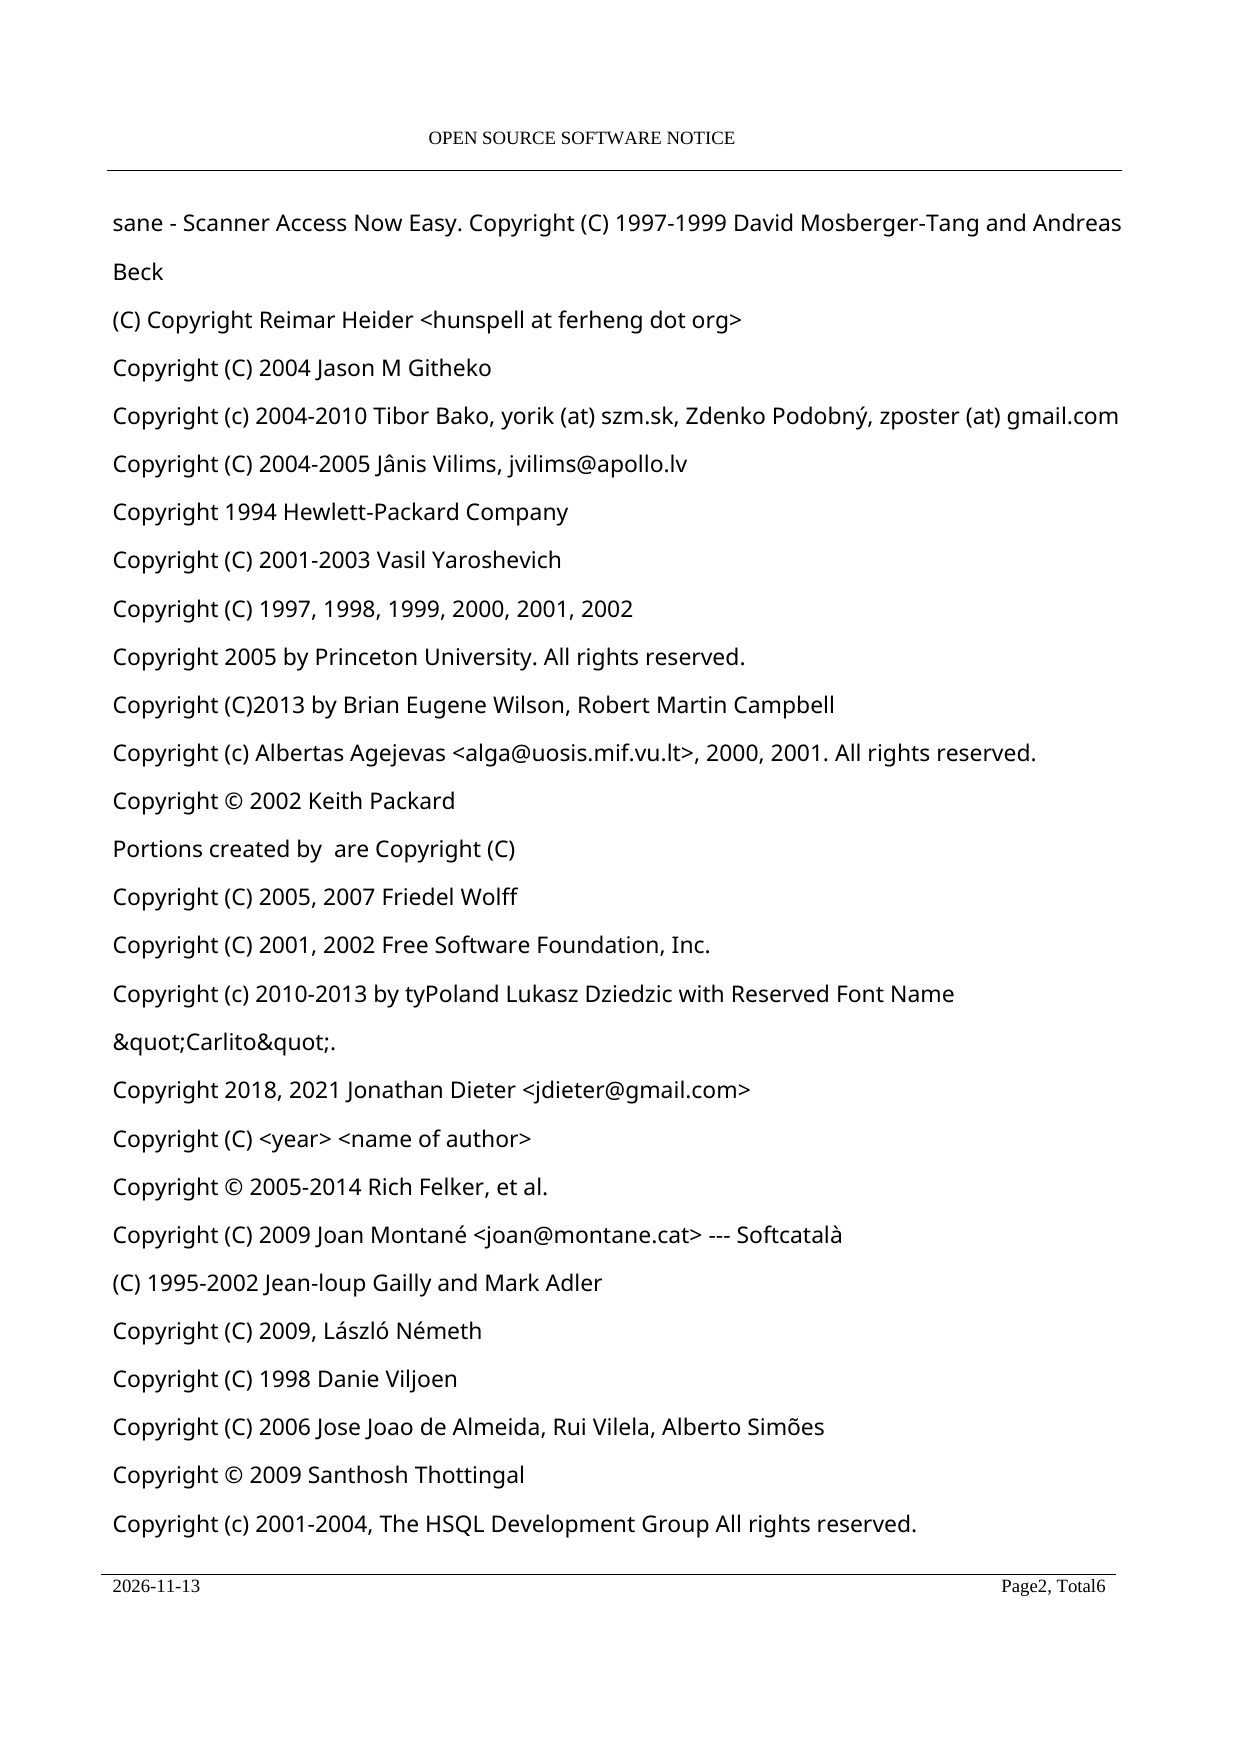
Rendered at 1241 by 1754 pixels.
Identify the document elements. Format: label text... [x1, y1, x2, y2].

text Copyright (c) Albertas Agejevas <alga@uosis.mif.vu.lt>, 2000, 2001. All rights reserved. [112, 736, 1128, 769]
text Copyright (C) 2009 Joan Montané <joan@montane.cat> --- Softcatalà [112, 1218, 1128, 1251]
text Copyright (C) 1998 Danie Viljoen [112, 1363, 1128, 1395]
text Copyright (C) 2009, László Németh [112, 1314, 1128, 1347]
text Copyright (C) <year> <name of author> [112, 1122, 1128, 1154]
text (C) Copyright Reimar Heider <hunspell at ferheng dot org> [112, 303, 1128, 336]
text Portions created by are Copyright (C) [112, 833, 1128, 865]
text (C) 1995-2002 Jean-loup Gailly and Mark Adler [112, 1266, 1128, 1299]
text Copyright © 2005-2014 Rich Felker, et al. [112, 1170, 1128, 1203]
text Copyright 1994 Hewlett-Packard Company [112, 496, 1128, 528]
text Copyright (c) 2004-2010 Tibor Bako, yorik (at) szm.sk, Zdenko Podobný, zposter (at) gmail.com [112, 399, 1128, 432]
text Copyright (c) 2010-2013 by tyPoland Lukasz Dziedzic with Reserved Font Name &quot;Carlito&quot;. [112, 977, 1128, 1058]
text sane - Scanner Access Now Easy. Copyright (C) 1997-1999 David Mosberger-Tang and Andreas Beck [112, 206, 1128, 288]
text Copyright (C) 2006 Jose Joao de Almeida, Rui Vilela, Alberto Simões [112, 1411, 1128, 1443]
text Copyright © 2009 Santhosh Thottingal [112, 1459, 1128, 1491]
text Copyright 2018, 2021 Jonathan Dieter <jdieter@gmail.com> [112, 1074, 1128, 1106]
text Copyright © 2002 Keith Packard [112, 784, 1128, 817]
text Copyright (c) 2001-2004, The HSQL Development Group All rights reserved. [112, 1507, 1128, 1539]
text Copyright (C) 2005, 2007 Friedel Wolff [112, 881, 1128, 913]
text Copyright (C) 1997, 1998, 1999, 2000, 2001, 2002 [112, 592, 1128, 624]
text Copyright (C) 2001, 2002 Free Software Foundation, Inc. [112, 929, 1128, 961]
text Copyright (C)2013 by Brian Eugene Wilson, Robert Martin Campbell [112, 688, 1128, 721]
text Copyright (C) 2001-2003 Vasil Yaroshevich [112, 544, 1128, 576]
text Copyright 2005 by Princeton University. All rights reserved. [112, 640, 1128, 673]
text Copyright (C) 2004 Jason M Githeko [112, 351, 1128, 384]
text Copyright (C) 2004-2005 Jânis Vilims, jvilims@apollo.lv [112, 448, 1128, 480]
